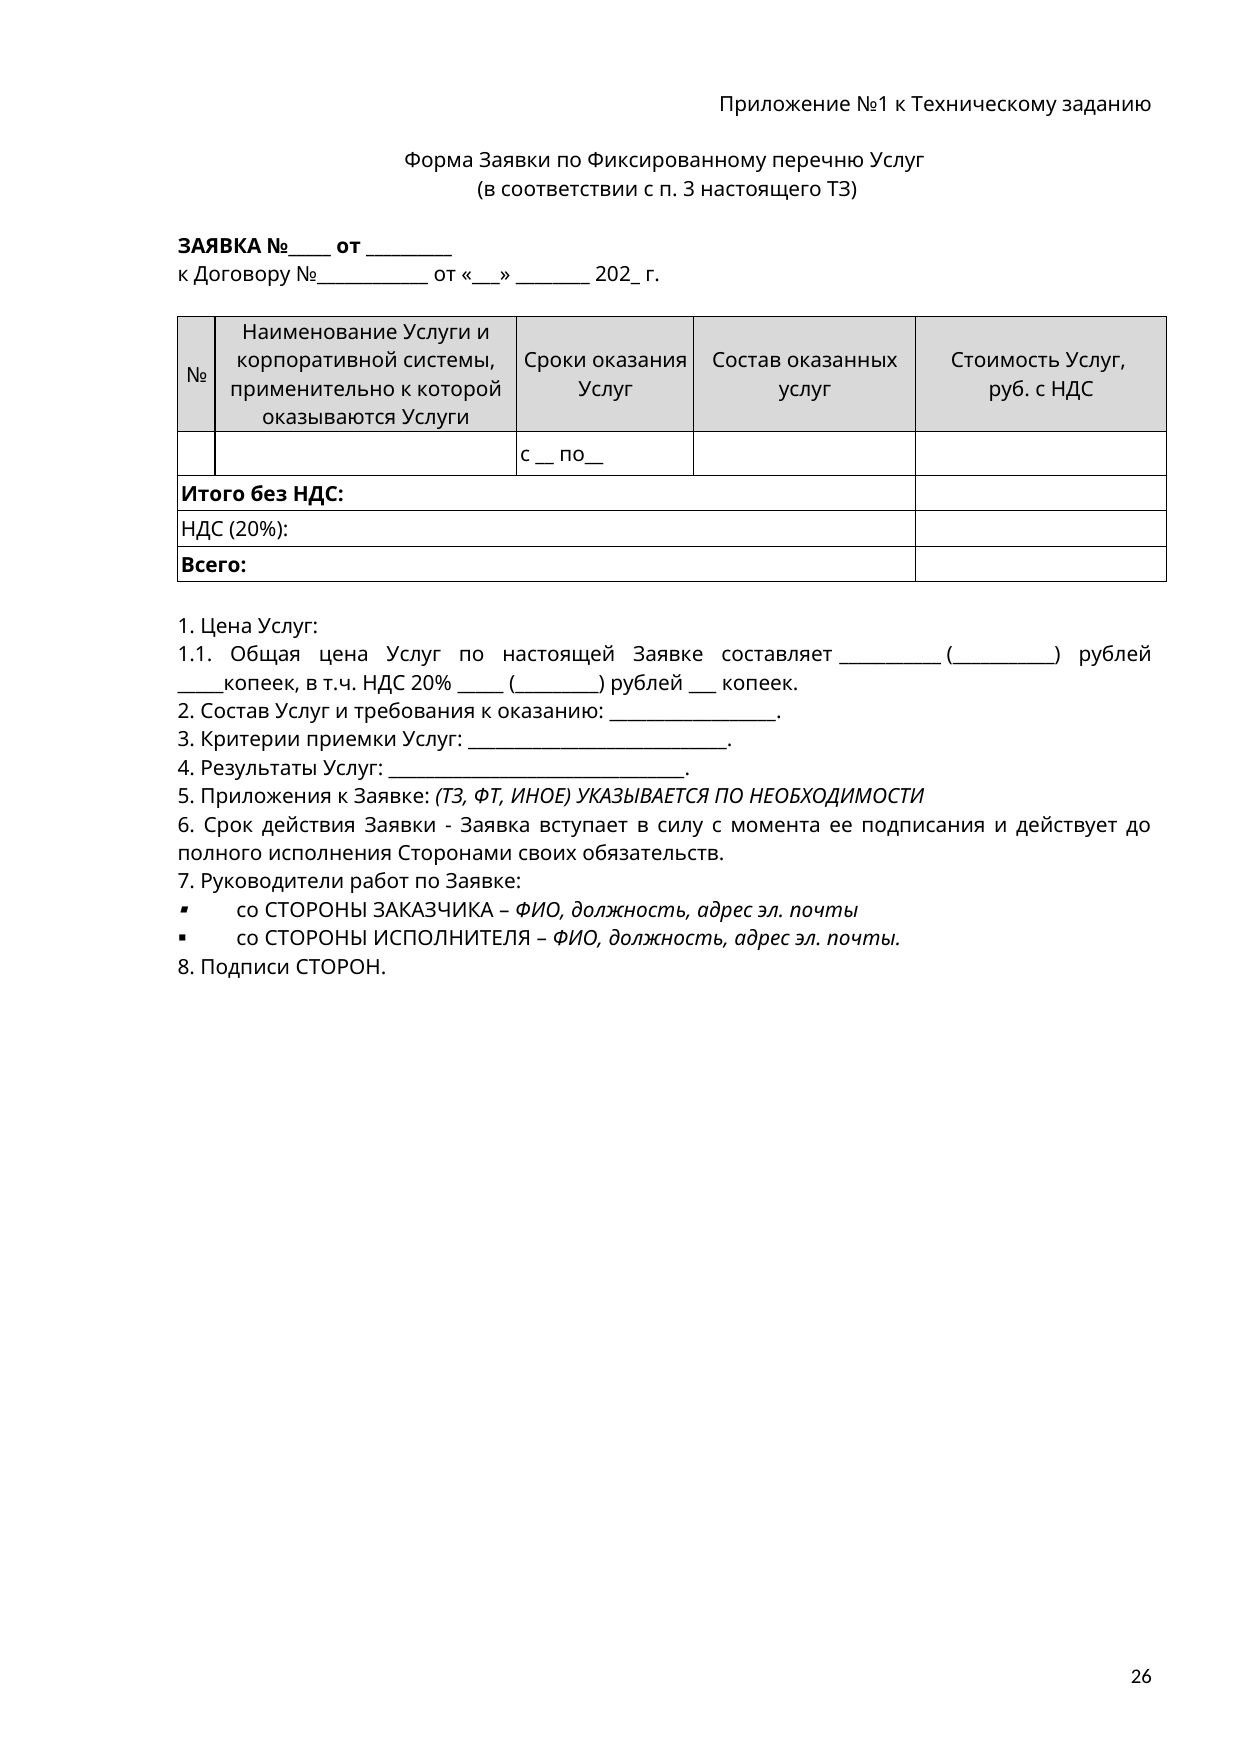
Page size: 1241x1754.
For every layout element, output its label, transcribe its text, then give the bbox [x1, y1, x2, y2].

table_cell НДС (20%): [178, 511, 915, 546]
list со стороны ЗАКАЗЧИКА – ФИО, должность, адрес эл. почты [177, 895, 1152, 923]
text Форма Заявки по Фиксированному перечню Услуг [177, 146, 1152, 174]
table_cell Всего: [178, 547, 915, 581]
table_cell [916, 547, 1166, 581]
table_header Состав оказанных услуг [694, 317, 915, 431]
text 1. Цена Услуг: [177, 611, 1152, 639]
text 1.1. Общая цена Услуг по настоящей Заявке составляет ___________ (___________) рублей _____копеек, в т.ч. НДС 20% _____ (_________) рублей ___ копеек. [177, 639, 1152, 696]
text 7. Руководители работ по Заявке: [177, 867, 1152, 895]
text 6. Срок действия Заявки - Заявка вступает в силу с момента ее подписания и действует до полного исполнения Сторонами своих обязательств. [177, 810, 1152, 867]
text к Договору №____________ от «___» ________ 202_ г. [177, 259, 1152, 288]
text 4. Результаты Услуг: ________________________________. [177, 753, 1152, 781]
list со стороны ИСПОЛНИТЕЛЯ – ФИО, должность, адрес эл. почты. [177, 923, 1152, 952]
text Заявка №_____ от __________ [177, 231, 1152, 259]
table_cell [694, 432, 915, 475]
table_cell [916, 476, 1166, 510]
text 8. Подписи Сторон. [177, 952, 1152, 980]
table_cell Итого без НДС: [178, 476, 915, 510]
table_cell [916, 432, 1166, 475]
text 5. Приложения к Заявке: (ТЗ, ФТ, иное) указывается по необходимости [177, 781, 1152, 810]
table_header Стоимость Услуг, руб. с НДС [916, 317, 1166, 431]
table_cell [216, 432, 516, 475]
text (в соответствии с п. 3 настоящего ТЗ) [177, 174, 1152, 202]
table_cell [916, 511, 1166, 546]
table_header Наименование Услуги и корпоративной системы, применительно к которой оказываются Услуги [216, 317, 516, 431]
table_header Сроки оказания Услуг [517, 317, 693, 431]
table_header № [178, 317, 214, 431]
table_cell [178, 432, 214, 475]
table_cell с __ по__ [517, 432, 693, 475]
text 2. Состав Услуг и требования к оказанию: __________________. [177, 696, 1152, 724]
text Приложение №1 к Техническому заданию [177, 89, 1152, 117]
text 3. Критерии приемки Услуг: ____________________________. [177, 724, 1152, 753]
